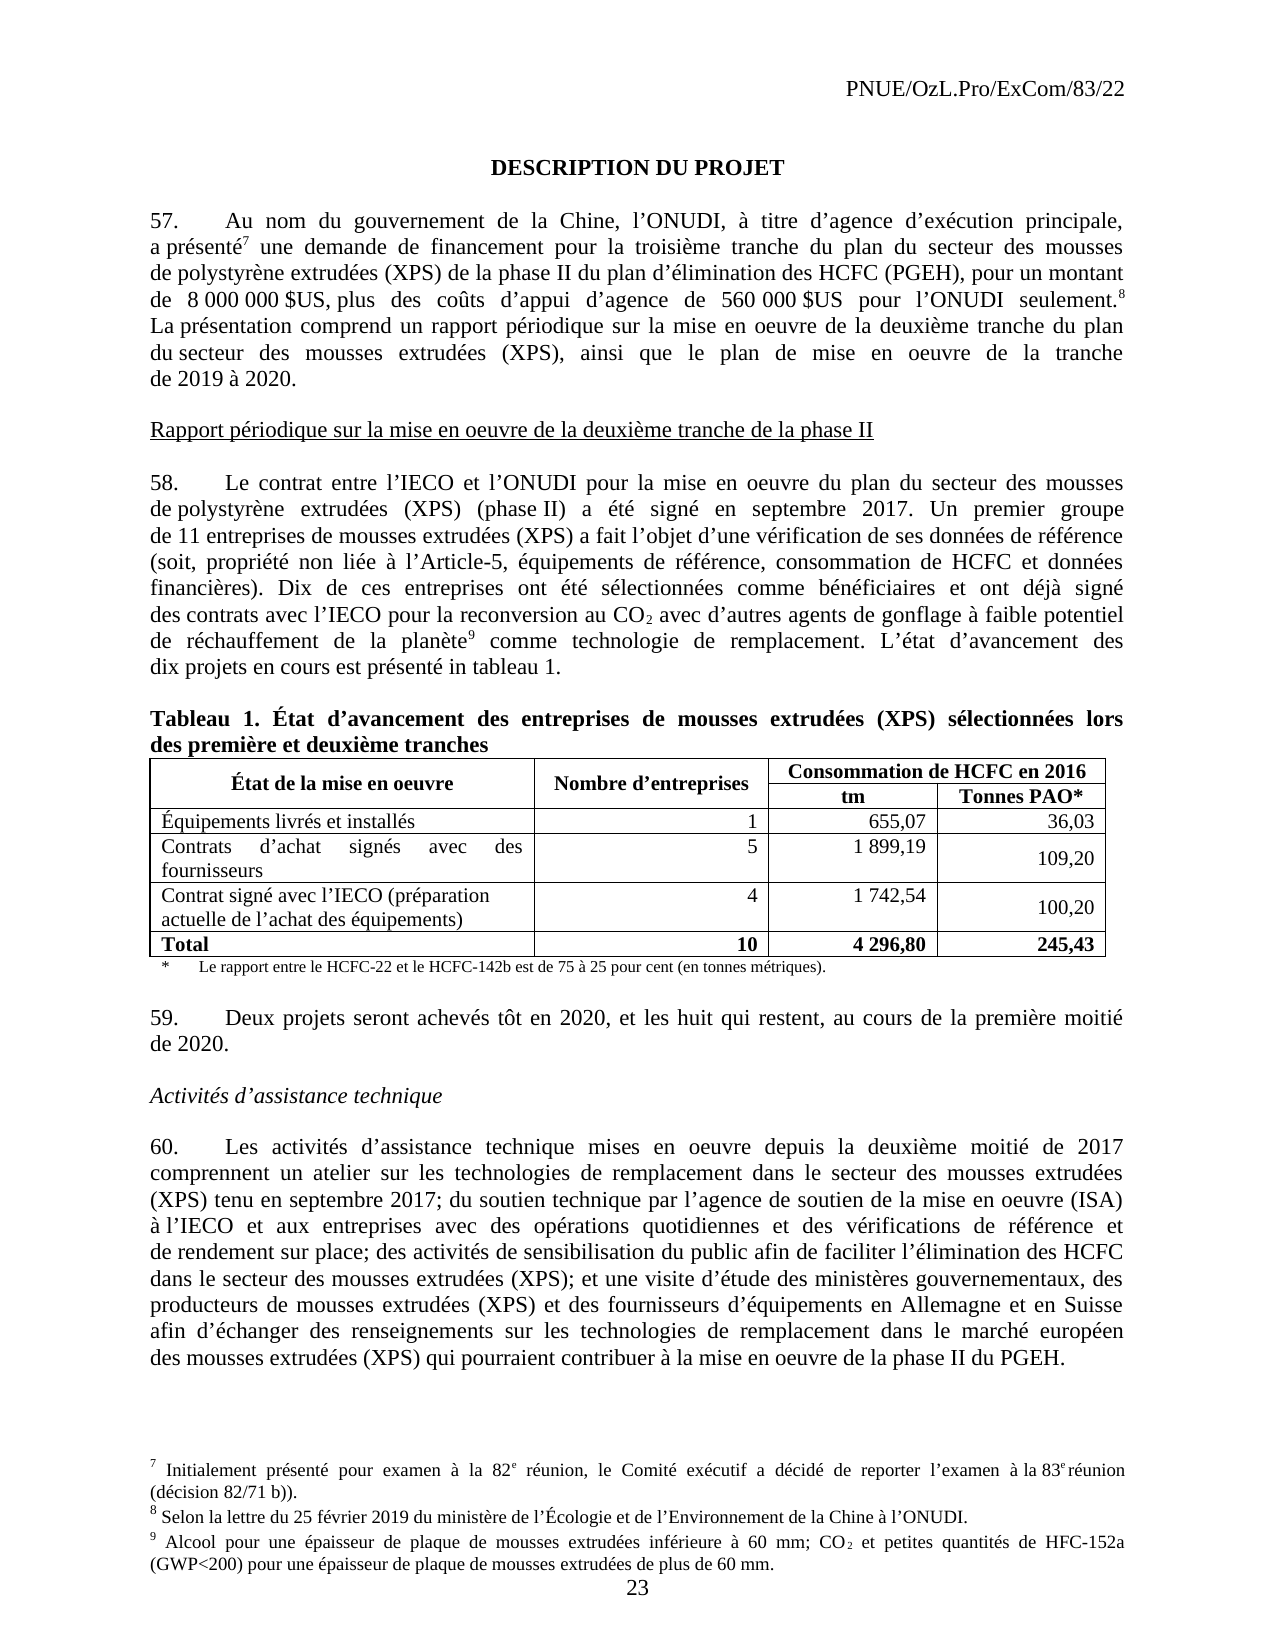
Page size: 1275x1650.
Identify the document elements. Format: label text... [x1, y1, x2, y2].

text DESCRIPTION DU PROJET [150, 154, 1125, 180]
table_cell tm [769, 784, 937, 808]
table_cell 4 [535, 883, 768, 931]
table_header Consommation de HCFC en 2016 [769, 759, 1105, 783]
table_cell 1 899,19 [769, 834, 937, 882]
table_cell Tonnes PAO* [938, 784, 1105, 808]
table_cell 655,07 [769, 809, 937, 833]
table_cell 5 [535, 834, 768, 882]
subtitle 59. Deux projets seront achevés tôt en 2020, et les huit qui restent, au cours de la première moitié de 2020. [150, 1004, 1125, 1057]
subtitle 58. Le contrat entre l’IECO et l’ONUDI pour la mise en oeuvre du plan du secteur des mousses de polystyrène extrudées (XPS) (phase II) a été signé en septembre 2017. Un premier groupe de 11 entreprises de mousses extrudées (XPS) a fait l’objet d’une vérification de ses données de référence (soit, propriété non liée à l’Article-5, équipements de référence, consommation de HCFC et données financières). Dix de ces entreprises ont été sélectionnées comme bénéficiaires et ont déjà signé des contrats avec l’IECO pour la reconversion au CO2 avec d’autres agents de gonflage à faible potentiel de réchauffement de la planète comme technologie de remplacement. L’état d’avancement des dix projets en cours est présenté in tableau 1. [150, 469, 1125, 680]
table_cell Total [151, 932, 534, 956]
table_cell 36,03 [938, 809, 1105, 833]
subtitle 57. Au nom du gouvernement de la Chine, l’ONUDI, à titre d’agence d’exécution principale, a présenté une demande de financement pour la troisième tranche du plan du secteur des mousses de polystyrène extrudées (XPS) de la phase II du plan d’élimination des HCFC (PGEH), pour un montant de 8 000 000 $US, plus des coûts d’appui d’agence de 560 000 $US pour l’ONUDI seulement. La présentation comprend un rapport périodique sur la mise en oeuvre de la deuxième tranche du plan du secteur des mousses extrudées (XPS), ainsi que le plan de mise en oeuvre de la tranche de 2019 à 2020. [150, 207, 1125, 391]
table_cell 1 742,54 [769, 883, 937, 931]
table_cell 4 296,80 [769, 932, 937, 956]
table_cell 100,20 [938, 883, 1105, 931]
table_header Nombre d’entreprises [535, 759, 768, 808]
subtitle 60. Les activités d’assistance technique mises en oeuvre depuis la deuxième moitié de 2017 comprennent un atelier sur les technologies de remplacement dans le secteur des mousses extrudées (XPS) tenu en septembre 2017; du soutien technique par l’agence de soutien de la mise en oeuvre (ISA) à l’IECO et aux entreprises avec des opérations quotidiennes et des vérifications de référence et de rendement sur place; des activités de sensibilisation du public afin de faciliter l’élimination des HCFC dans le secteur des mousses extrudées (XPS); et une visite d’étude des ministères gouvernementaux, des producteurs de mousses extrudées (XPS) et des fournisseurs d’équipements en Allemagne et en Suisse afin d’échanger des renseignements sur les technologies de remplacement dans le marché européen des mousses extrudées (XPS) qui pourraient contribuer à la mise en oeuvre de la phase II du PGEH. [150, 1133, 1125, 1370]
text Tableau 1. État d’avancement des entreprises de mousses extrudées (XPS) sélectionnées lors des première et deuxième tranches [150, 705, 1125, 757]
table_cell 109,20 [938, 834, 1105, 882]
text Rapport périodique sur la mise en oeuvre de la deuxième tranche de la phase II [150, 416, 1125, 443]
table_cell Équipements livrés et installés [151, 809, 534, 833]
table_cell 1 [535, 809, 768, 833]
table_cell Contrat signé avec l’IECO (préparation actuelle de l’achat des équipements) [151, 883, 534, 931]
table_cell 245,43 [938, 932, 1105, 956]
table_header État de la mise en oeuvre [151, 759, 534, 808]
table_cell Le rapport entre le HCFC-22 et le HCFC-142b est de 75 à 25 pour cent (en tonnes métriques). [150, 957, 1105, 978]
table_cell Contrats d’achat signés avec des fournisseurs [151, 834, 534, 882]
table_cell 10 [535, 932, 768, 956]
subtitle Activités d’assistance technique [150, 1082, 1125, 1108]
